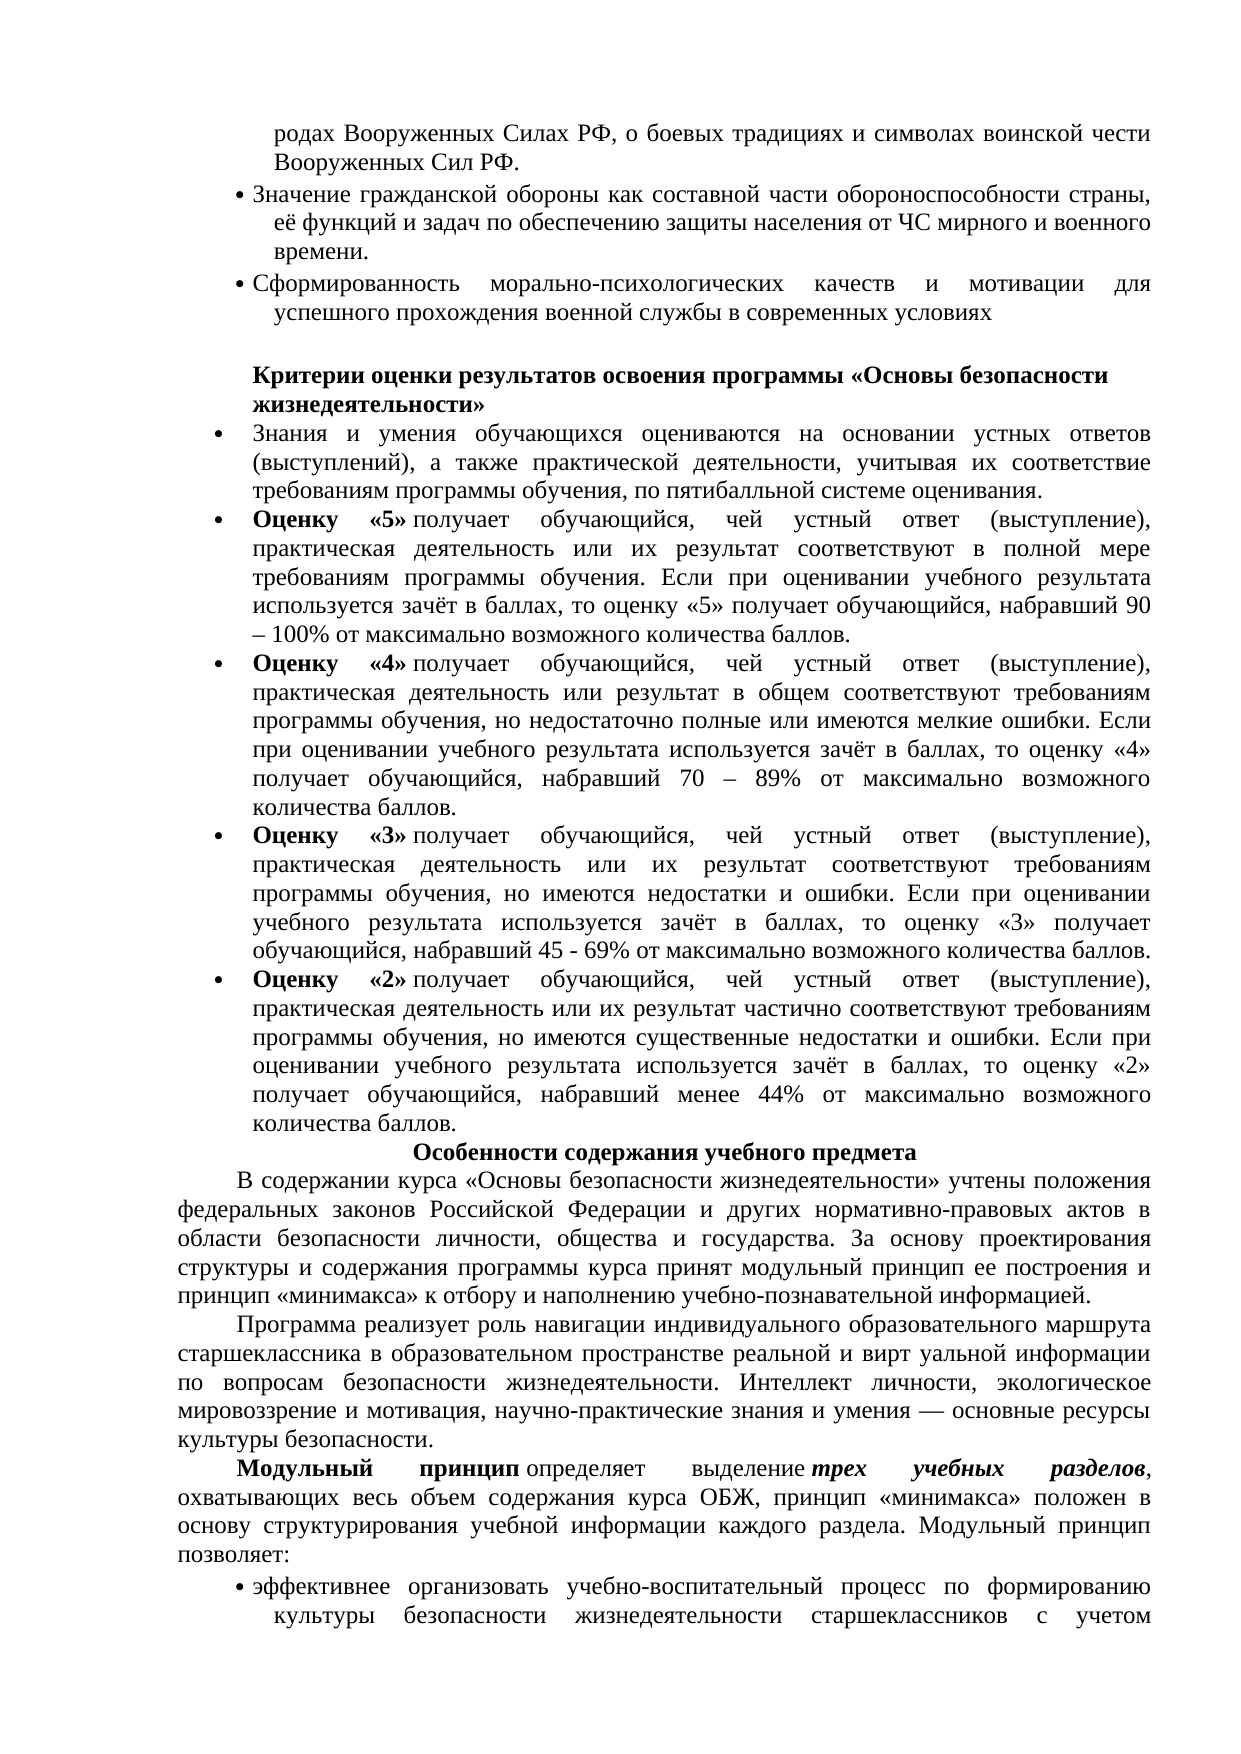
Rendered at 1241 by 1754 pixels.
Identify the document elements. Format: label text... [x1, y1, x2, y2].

text Программа реализует роль навигации индивидуального образовательного маршрута старшеклассника в образовательном пространстве реальной и вирт уальной информации по вопросам безопасности жизнедеятельности. Интеллект личности, экологическое мировоззрение и мотивация, научно-практические знания и умения — основные ресурсы культуры безопасности. [177, 1309, 1152, 1453]
text В содержании курса «Основы безопасности жизнедеятельности» учтены положения федеральных законов Российской Федерации и других нормативно-правовых актов в области безопасности личности, общества и государства. За основу проектирования структуры и содержания программы курса принят модульный принцип ее построения и принцип «минимакса» к отбору и наполнению учебно-познавательной информацией. [177, 1166, 1152, 1309]
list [236, 1571, 1152, 1629]
list Значение гражданской обороны как составной части обороноспособности страны, её функций и задач по обеспечению защиты населения от ЧС мирного и военного времени. [236, 179, 1152, 265]
list Знания и умения обучающихся оцениваются на основании устных ответов (выступлений), а также практической деятельности, учитывая их соответствие требованиям программы обучения, по пятибалльной системе оценивания. [215, 418, 1152, 504]
list Оценку «3» получает обучающийся, чей устный ответ (выступление), практическая деятельность или их результат соответствуют требованиям программы обучения, но имеются недостатки и ошибки. Если при оценивании учебного результата используется зачёт в баллах, то оценку «3» получает обучающийся, набравший 45 - 69% от максимально возможного количества баллов. [215, 821, 1152, 964]
text Особенности содержания учебного предмета [177, 1137, 1152, 1166]
text Модульный принцип определяет выделение трех учебных разделов, охватывающих весь объем содержания курса ОБЖ, принцип «минимакса» положен в основу структурирования учебной информации каждого раздела. Модульный принцип позволяет: [177, 1453, 1152, 1568]
list Оценку «4» получает обучающийся, чей устный ответ (выступление), практическая деятельность или результат в общем соответствуют требованиям программы обучения, но недостаточно полные или имеются мелкие ошибки. Если при оценивании учебного результата используется зачёт в баллах, то оценку «4» получает обучающийся, набравший 70 – 89% от максимально возможного количества баллов. [215, 648, 1152, 821]
list Оценку «2» получает обучающийся, чей устный ответ (выступление), практическая деятельность или их результат частично соответствуют требованиям программы обучения, но имеются существенные недостатки и ошибки. Если при оценивании учебного результата используется зачёт в баллах, то оценку «2» получает обучающийся, набравший менее 44% от максимально возможного количества баллов. [215, 964, 1152, 1137]
list Сформированность морально-психологических качеств и мотивации для успешного прохождения военной службы в современных условиях [236, 268, 1152, 326]
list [236, 118, 1152, 176]
list Оценку «5» получает обучающийся, чей устный ответ (выступление), практическая деятельность или их результат соответствуют в полной мере требованиям программы обучения. Если при оценивании учебного результата используется зачёт в баллах, то оценку «5» получает обучающийся, набравший 90 – 100% от максимально возможного количества баллов. [215, 504, 1152, 648]
list Критерии оценки результатов освоения программы «Основы безопасности жизнедеятельности» [252, 361, 1152, 418]
